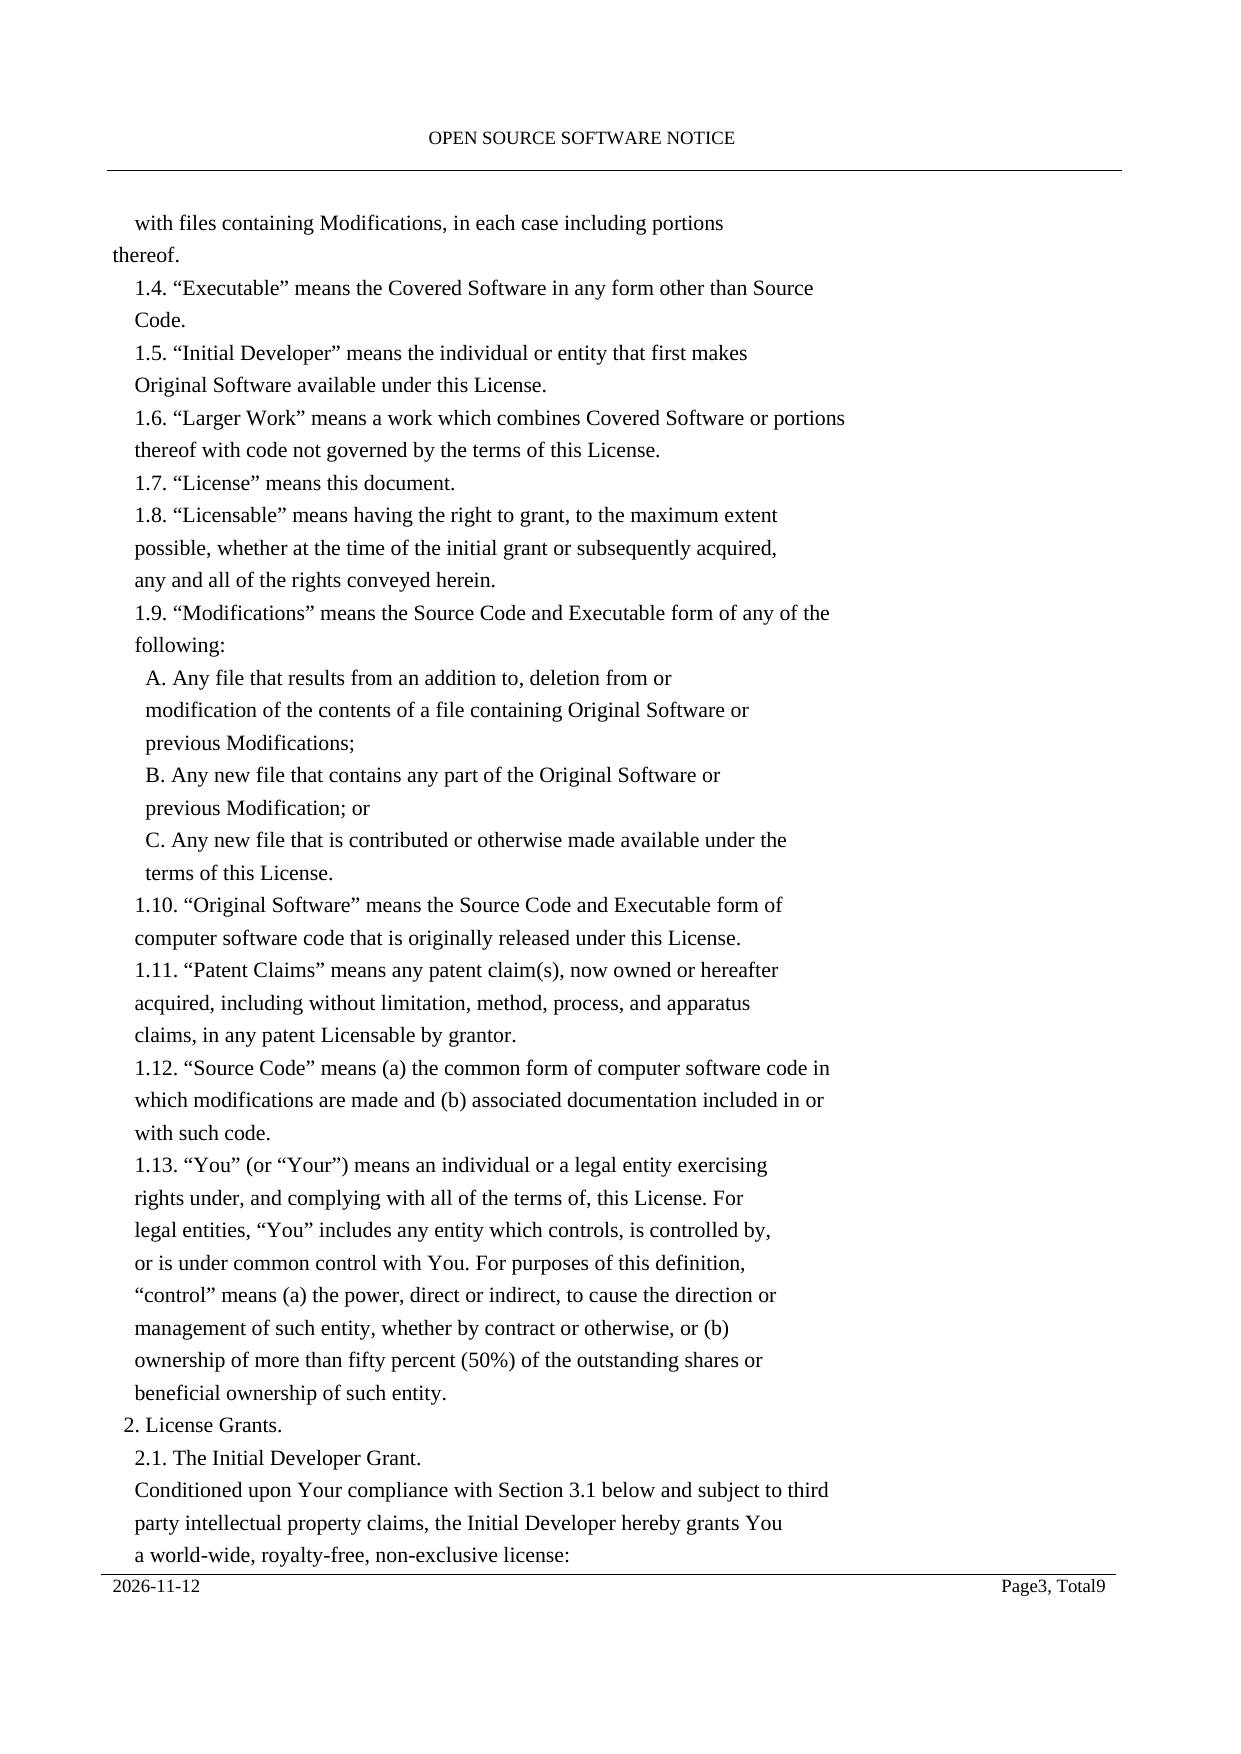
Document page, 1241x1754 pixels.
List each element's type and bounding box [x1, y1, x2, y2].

text [112, 206, 1128, 1571]
